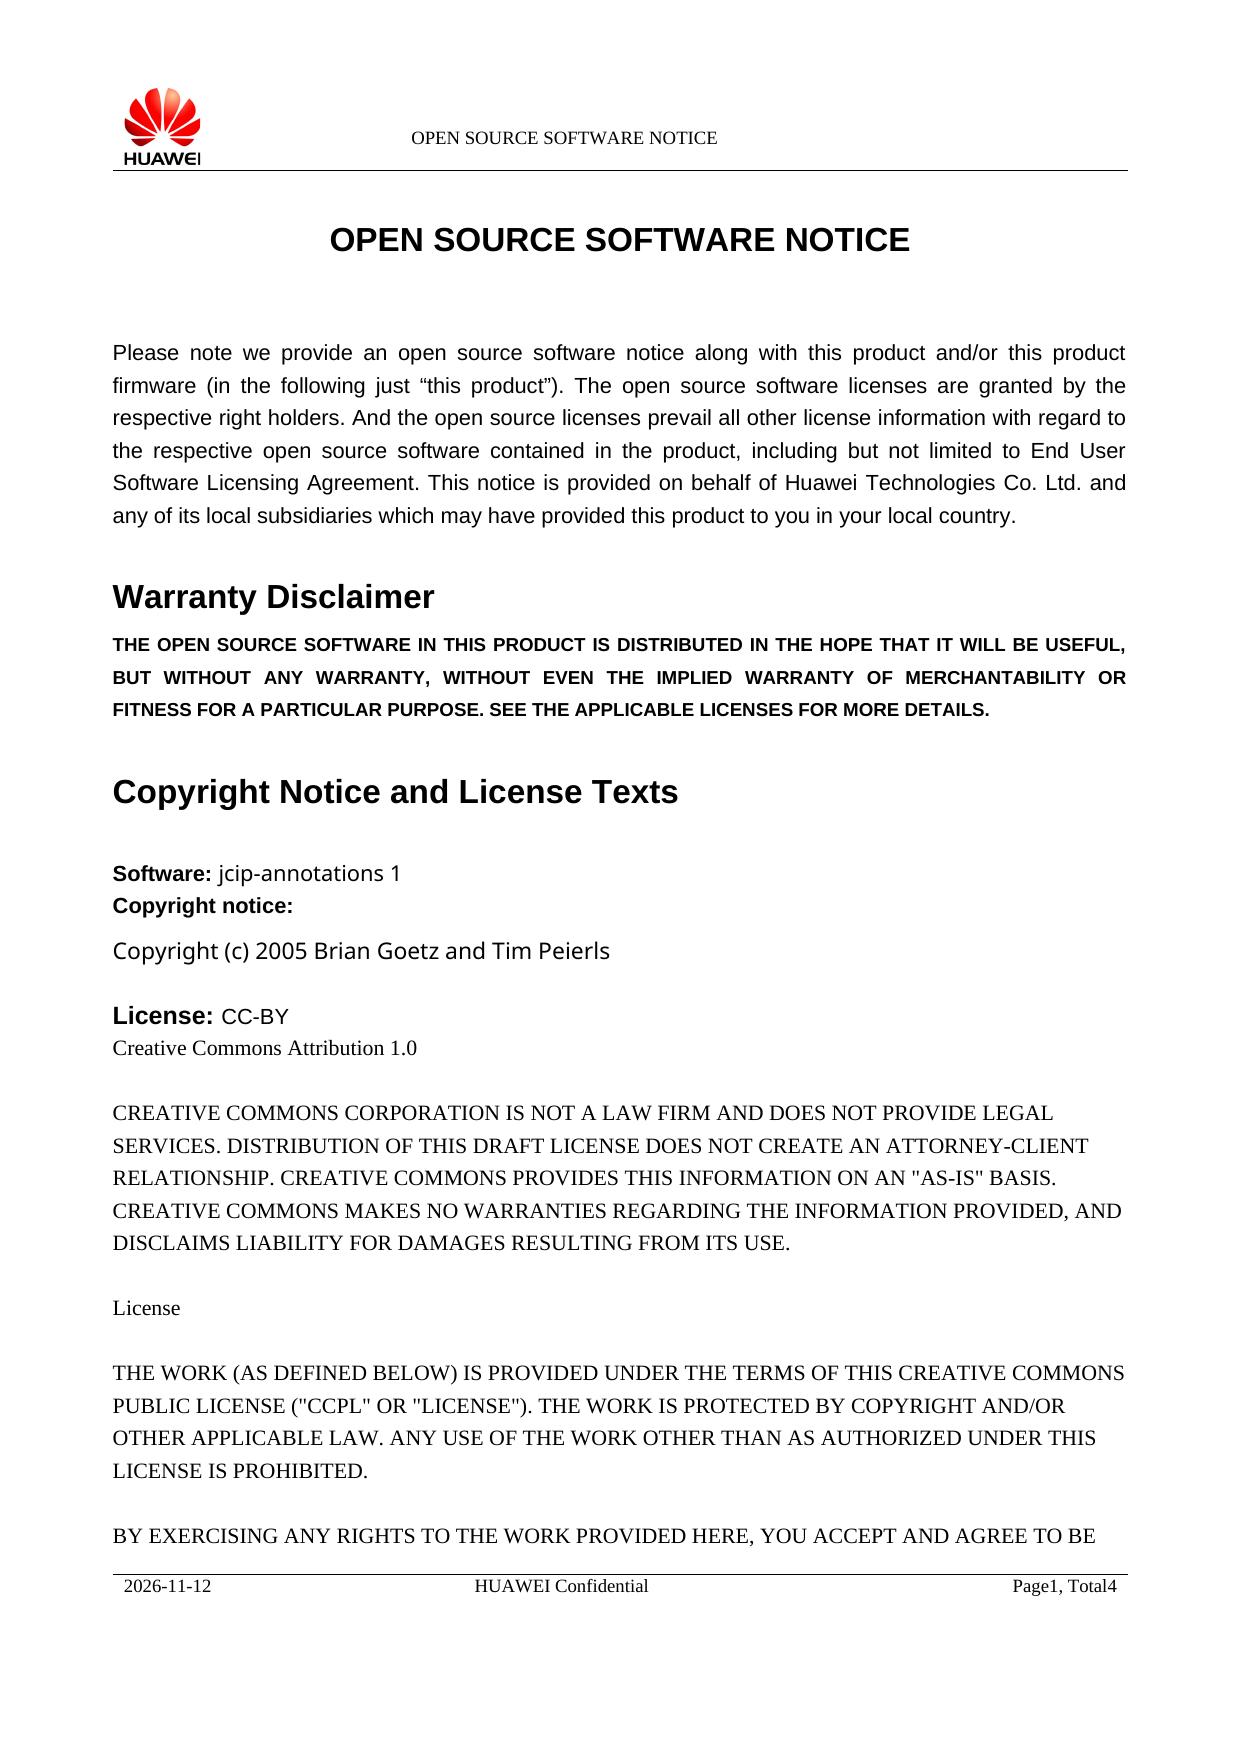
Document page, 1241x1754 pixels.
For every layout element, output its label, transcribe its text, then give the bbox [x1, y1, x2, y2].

text The open source software in this product is distributed in the hope that it will be useful, but WITHOUT ANY WARRANTY, without even the implied warranty of MERCHANTABILITY or FITNESS FOR A PARTICULAR PURPOSE. See the applicable licenses for more details. [112, 629, 1128, 726]
text Copyright Notice and License Texts [112, 759, 1128, 824]
picture [124, 88, 201, 165]
text License: CC-BY [112, 999, 1128, 1031]
text Copyright notice: [112, 889, 1128, 921]
text Copyright (c) 2005 Brian Goetz and Tim Peierls [112, 934, 1128, 966]
title Software: jcip-annotations 1 [112, 856, 1128, 889]
text Warranty Disclaimer [112, 564, 1128, 629]
text Please note we provide an open source software notice along with this product and/or this product firmware (in the following just “this product”). The open source software licenses are granted by the respective right holders. And the open source licenses prevail all other license information with regard to the respective open source software contained in the product, including but not limited to End User Software Licensing Agreement. This notice is provided on behalf of Huawei Technologies Co. Ltd. and any of its local subsidiaries which may have provided this product to you in your local country. [112, 336, 1128, 531]
text OPEN SOURCE SOFTWARE NOTICE [112, 206, 1128, 271]
